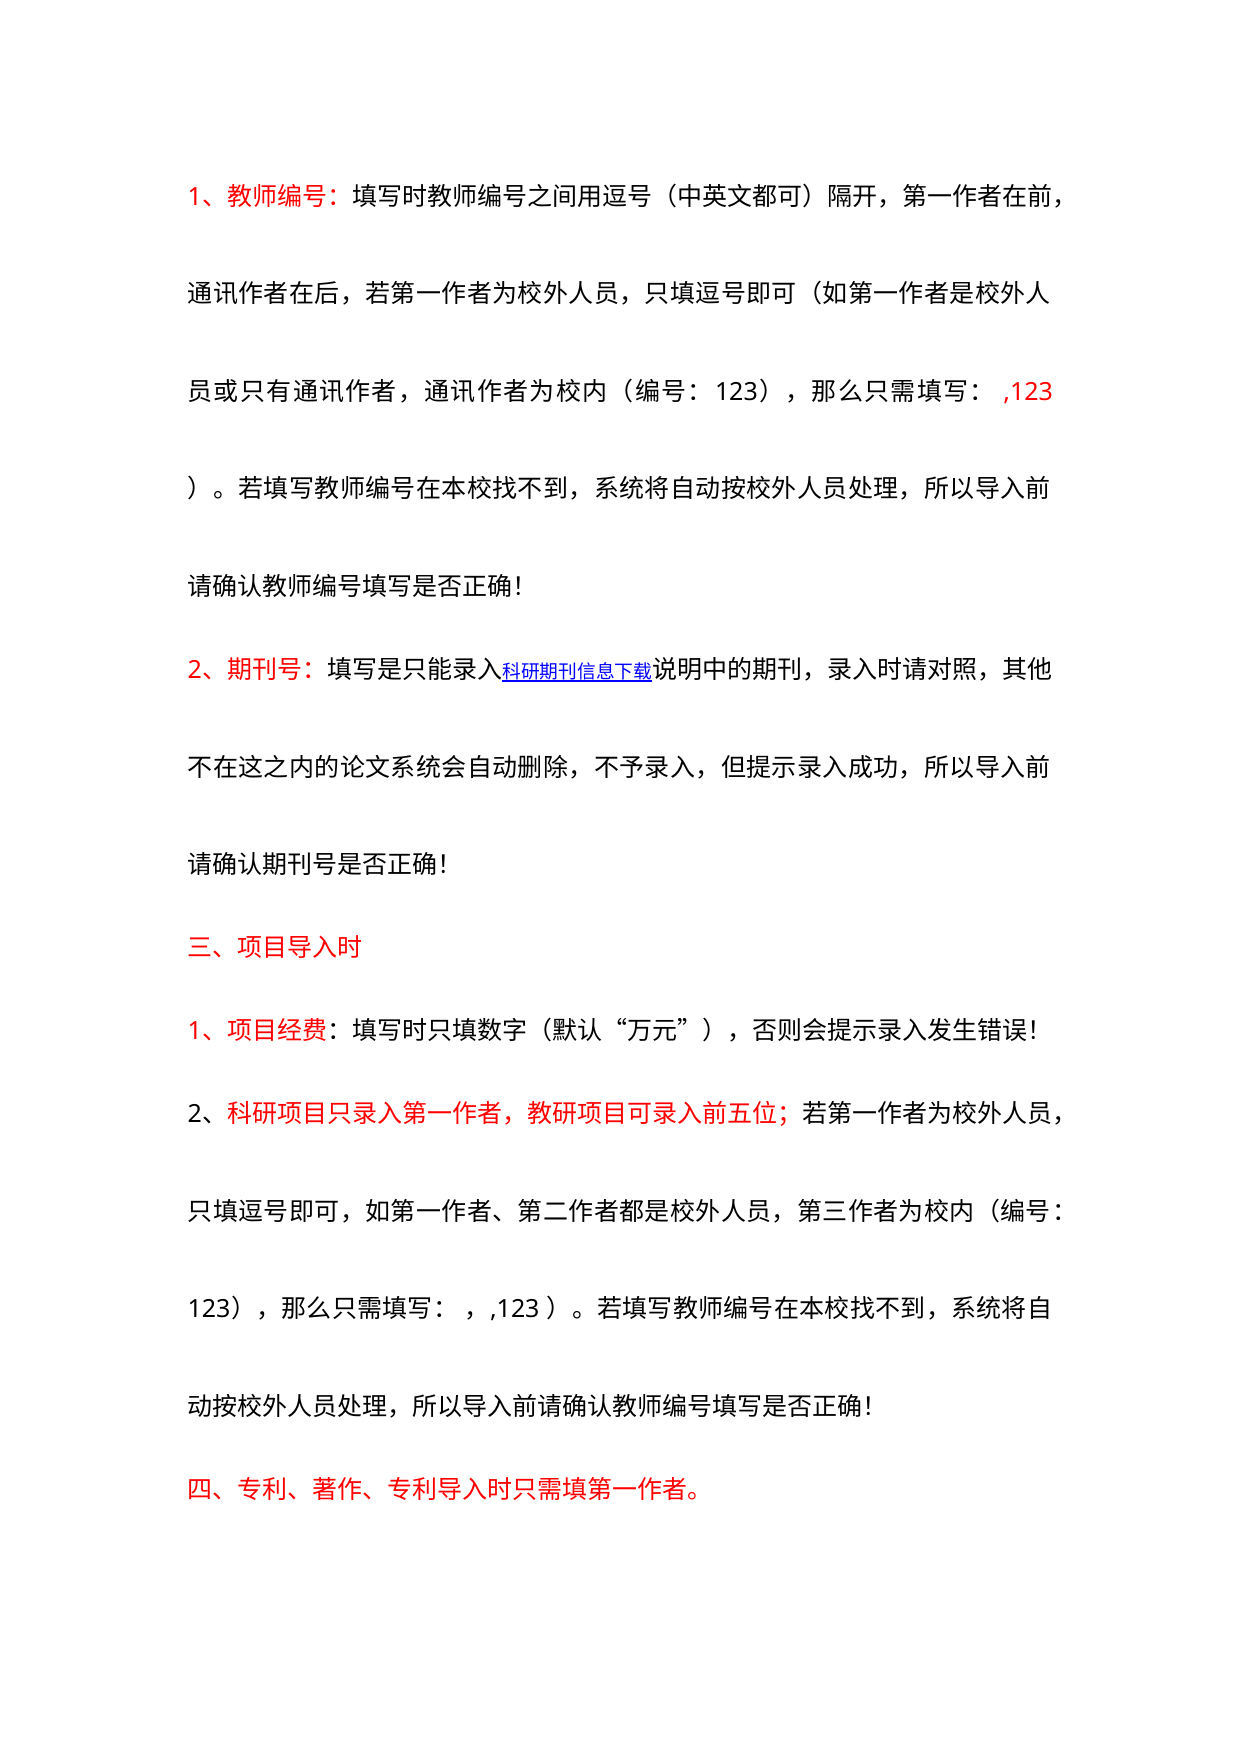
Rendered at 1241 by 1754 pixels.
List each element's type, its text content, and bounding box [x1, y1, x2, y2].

text 四、专利、著作、专利导入时只需填第一作者。 [187, 1455, 1053, 1520]
text 2、科研项目只录入第一作者，教研项目可录入前五位；若第一作者为校外人员，只填逗号即可，如第一作者、第二作者都是校外人员，第三作者为校内（编号：123），那么只需填写： ，,123 ）。若填写教师编号在本校找不到，系统将自动按校外人员处理，所以导入前请确认教师编号填写是否正确！ [187, 1079, 1053, 1437]
text 三、项目导入时 [187, 913, 1053, 978]
text 2、期刊号：填写是只能录入科研期刊信息下载说明中的期刊，录入时请对照，其他不在这之内的论文系统会自动删除，不予录入，但提示录入成功，所以导入前请确认期刊号是否正确！ [187, 635, 1053, 895]
text 1、项目经费：填写时只填数字（默认“万元”），否则会提示录入发生错误！ [187, 996, 1053, 1061]
text 1、教师编号：填写时教师编号之间用逗号（中英文都可）隔开，第一作者在前，通讯作者在后，若第一作者为校外人员，只填逗号即可（如第一作者是校外人员或只有通讯作者，通讯作者为校内（编号：123），那么只需填写： ,123 ）。若填写教师编号在本校找不到，系统将自动按校外人员处理，所以导入前请确认教师编号填写是否正确！ [187, 162, 1053, 617]
